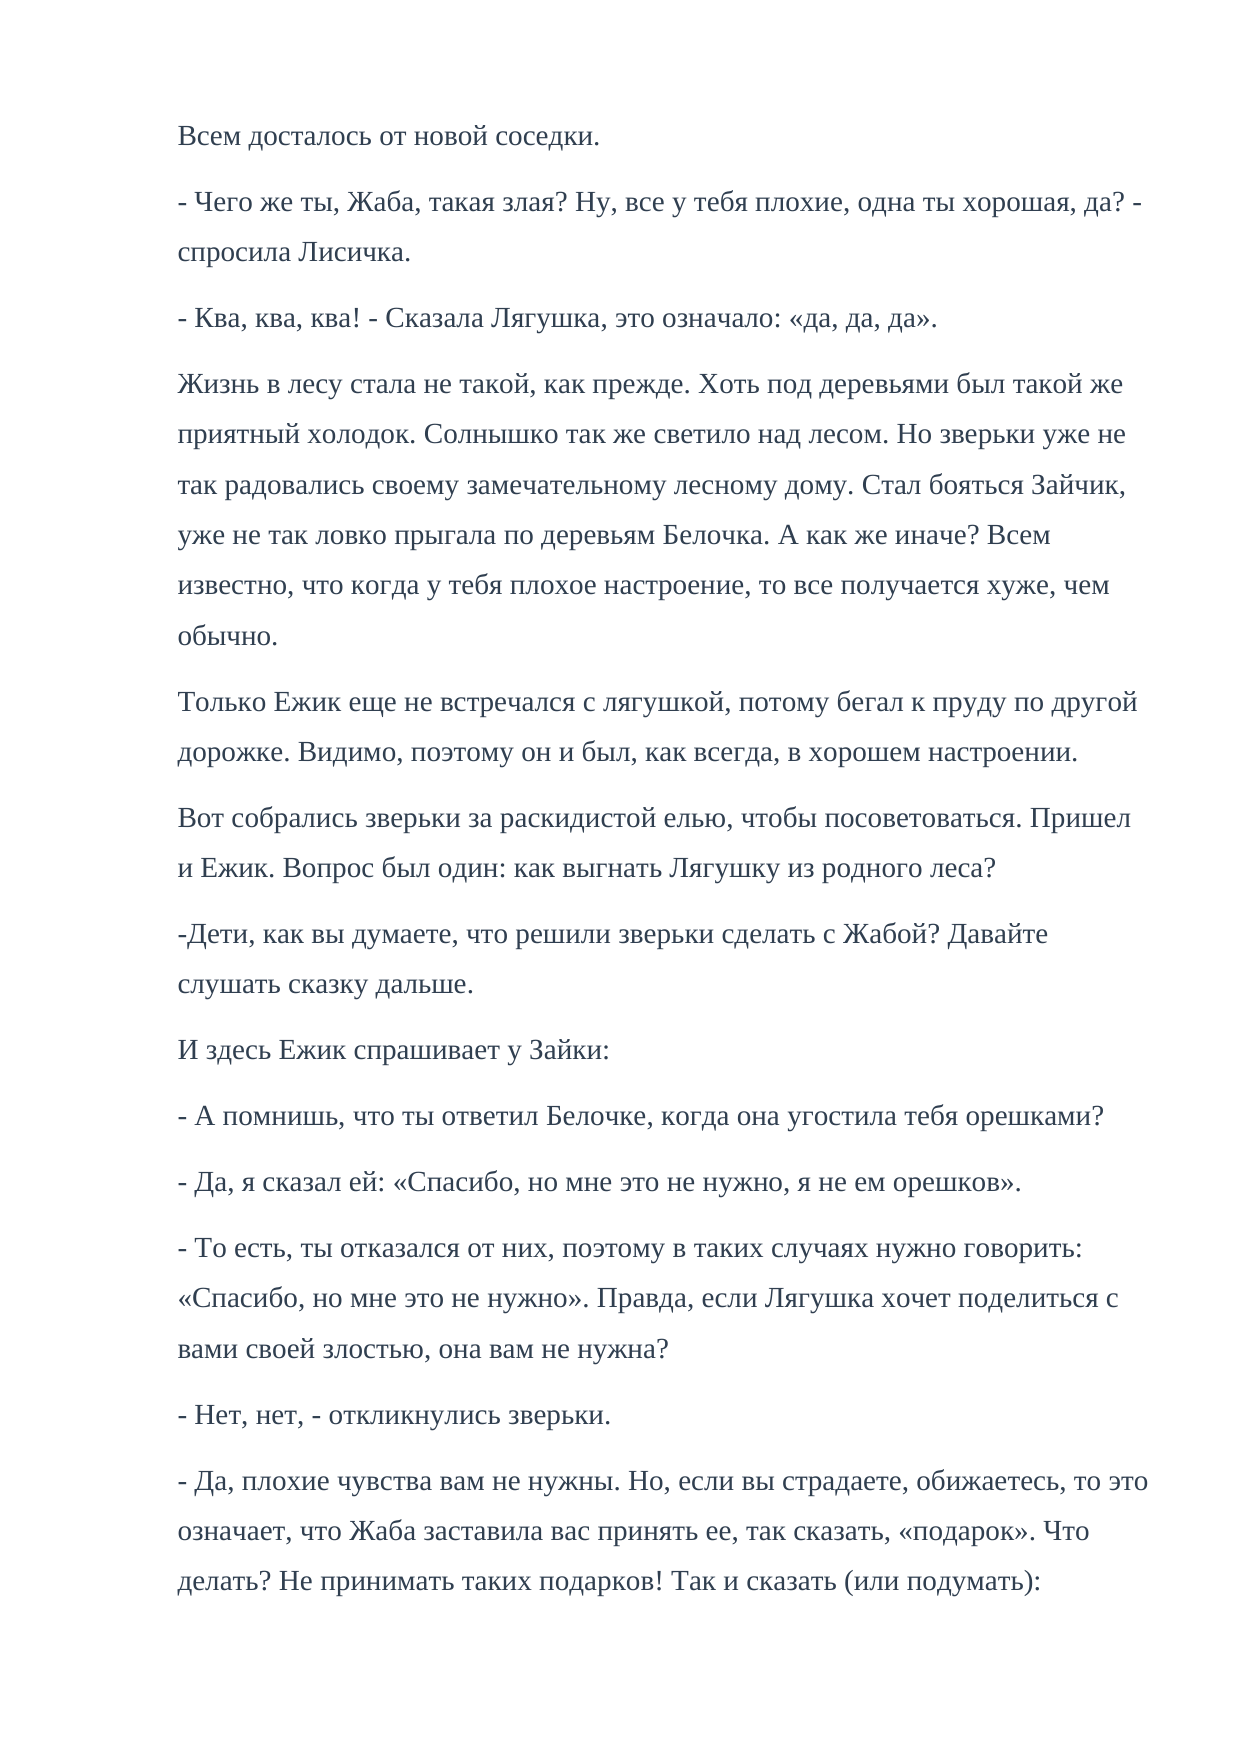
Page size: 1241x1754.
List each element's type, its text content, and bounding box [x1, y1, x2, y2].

text - Чего же ты, Жаба, такая злая? Ну, все у тебя плохие, одна ты хорошая, да? - спросила Лисичка. [177, 184, 1152, 268]
text И здесь Ежик спрашивает у Зайки: [177, 1032, 1152, 1066]
text Всем досталось от новой соседки. [177, 118, 1152, 152]
text - Нет, нет, - откликнулись зверьки. [177, 1397, 1152, 1430]
text - Ква, ква, ква! - Сказала Лягушка, это означало: «да, да, да». [177, 300, 1152, 334]
text - То есть, ты отказался от них, поэтому в таких случаях нужно говорить: «Спасибо, но мне это не нужно». Правда, если Лягушка хочет поделиться с вами своей злостью, она вам не нужна? [177, 1230, 1152, 1364]
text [177, 1463, 1152, 1597]
text Только Ежик еще не встречался с лягушкой, потому бегал к пруду по другой дорожке. Видимо, поэтому он и был, как всегда, в хорошем настроении. [177, 684, 1152, 768]
text - Да, я сказал ей: «Спасибо, но мне это не нужно, я не ем орешков». [177, 1164, 1152, 1198]
text - А помнишь, что ты ответил Белочке, когда она угостила тебя орешками? [177, 1098, 1152, 1132]
text Вот собрались зверьки за раскидистой елью, чтобы посоветоваться. Пришел и Ежик. Вопрос был один: как выгнать Лягушку из родного леса? [177, 800, 1152, 884]
text -Дети, как вы думаете, что решили зверьки сделать с Жабой? Давайте слушать сказку дальше. [177, 916, 1152, 1000]
text Жизнь в лесу стала не такой, как прежде. Хоть под деревьями был такой же приятный холодок. Солнышко так же светило над лесом. Но зверьки уже не так радовались своему замечательному лесному дому. Стал бояться Зайчик, уже не так ловко прыгала по деревьям Белочка. А как же иначе? Всем известно, что когда у тебя плохое настроение, то все получается хуже, чем обычно. [177, 366, 1152, 651]
